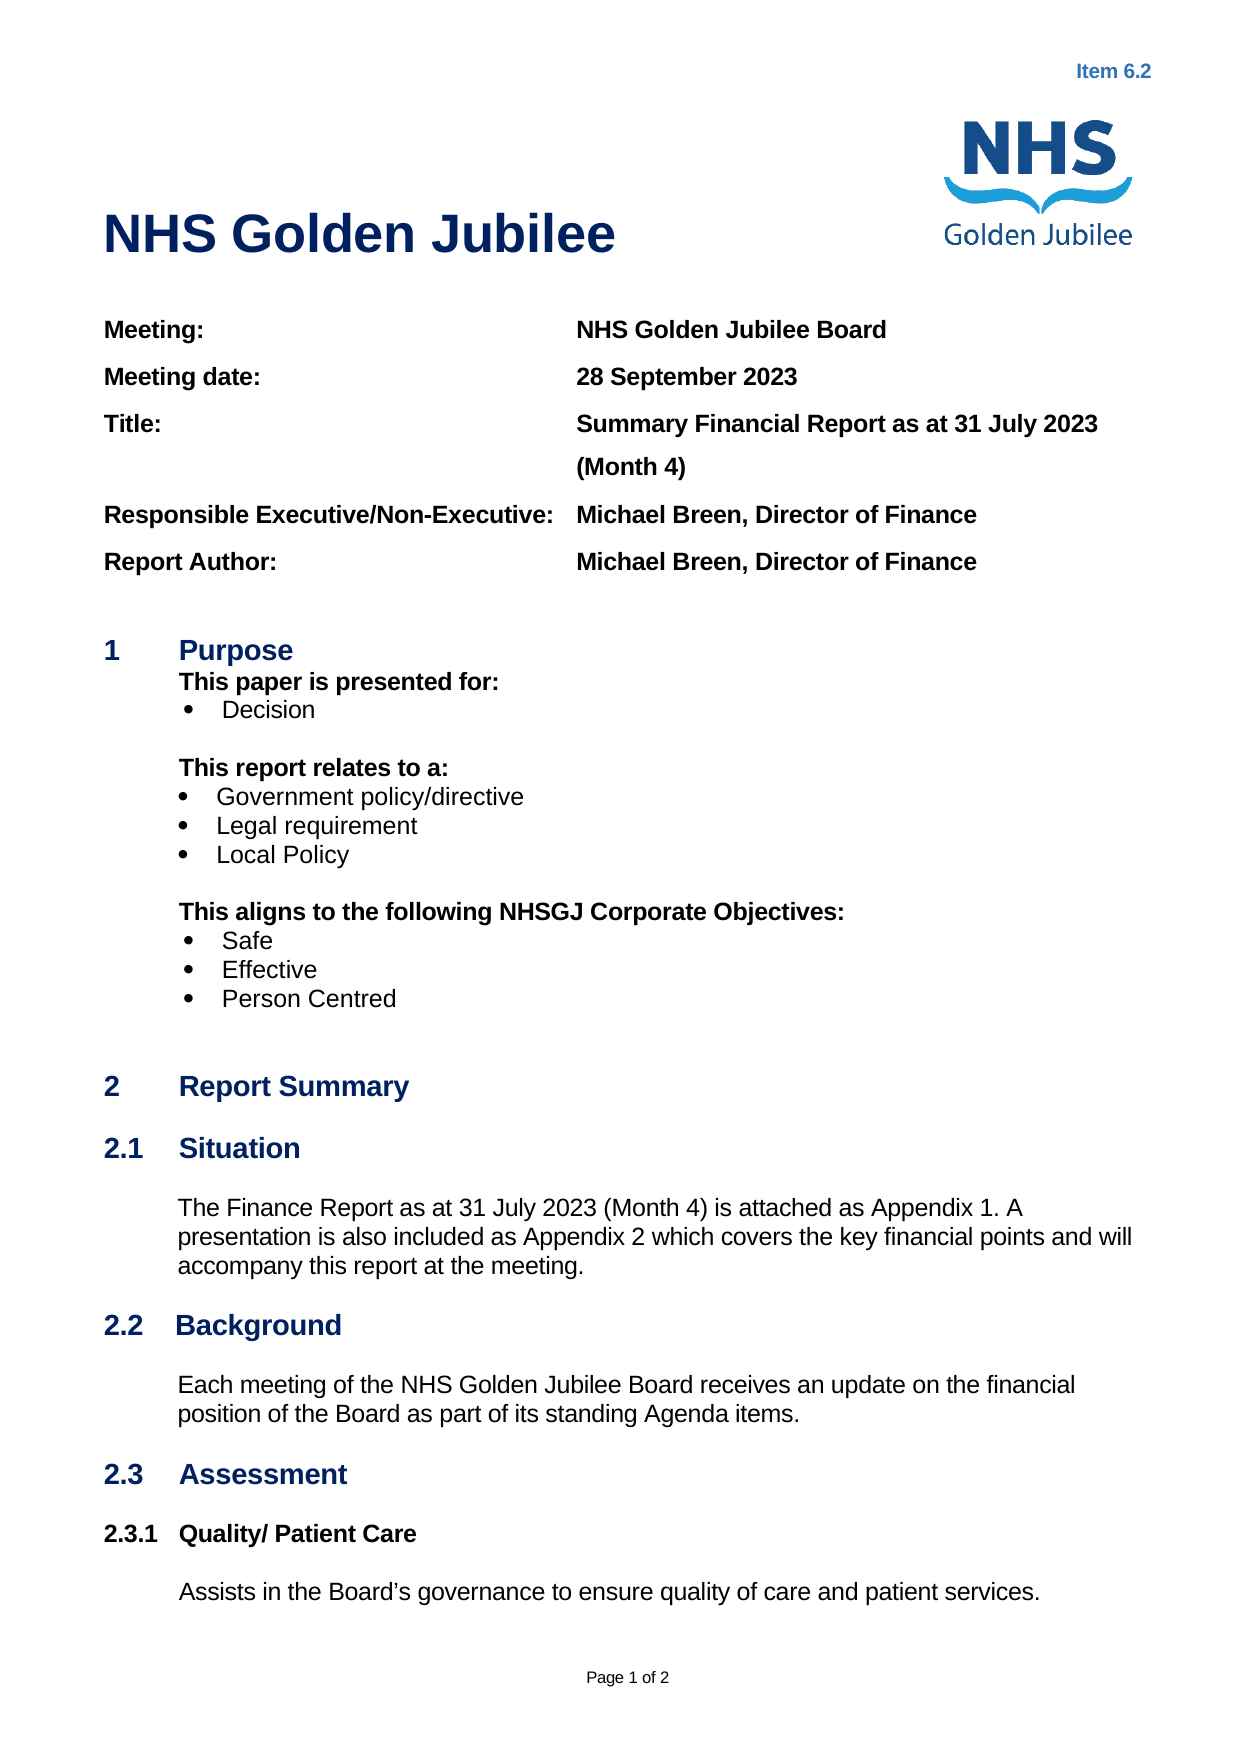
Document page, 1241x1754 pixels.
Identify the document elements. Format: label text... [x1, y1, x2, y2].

subtitle 2.2 Background [103, 1308, 1152, 1342]
subtitle Report Author: Michael Breen, Director of Finance [103, 547, 1152, 576]
subtitle Title: Summary Financial Report as at 31 July 2023 (Month 4) [103, 409, 1152, 481]
subtitle 1 Purpose [103, 633, 1152, 667]
subtitle 2.3.1 Quality/ Patient Care [103, 1519, 1152, 1548]
subtitle This paper is presented for: [178, 667, 1152, 696]
text This aligns to the following NHSGJ Corporate Objectives: [178, 897, 1152, 926]
list Local Policy [178, 839, 1152, 868]
subtitle Meeting date: 28 September 2023 [103, 362, 1152, 391]
list Safe [184, 926, 1152, 955]
subtitle This report relates to a: [178, 753, 1152, 782]
subtitle 2.3 Assessment [103, 1457, 1152, 1490]
list Person Centred [184, 984, 1152, 1012]
text Assists in the Board’s governance to ensure quality of care and patient services. [178, 1576, 1152, 1605]
list Legal requirement [178, 811, 1152, 839]
subtitle NHS Golden Jubilee [103, 121, 1182, 263]
list Government policy/directive [178, 782, 1152, 811]
text Each meeting of the NHS Golden Jubilee Board receives an update on the financial position of the Board as part of its standing Agenda items. [177, 1370, 1152, 1428]
text The Finance Report as at 31 July 2023 (Month 4) is attached as Appendix 1. A presentation is also included as Appendix 2 which covers the key financial points and will accompany this report at the meeting. [177, 1193, 1152, 1279]
subtitle 2 Report Summary [103, 1068, 1152, 1102]
subtitle Responsible Executive/Non-Executive: Michael Breen, Director of Finance [103, 500, 1152, 528]
subtitle 2.1 Situation [103, 1131, 1152, 1164]
list Effective [184, 955, 1152, 984]
subtitle Meeting: NHS Golden Jubilee Board [103, 315, 1152, 343]
picture [943, 120, 1133, 252]
subtitle Decision [184, 696, 1152, 724]
